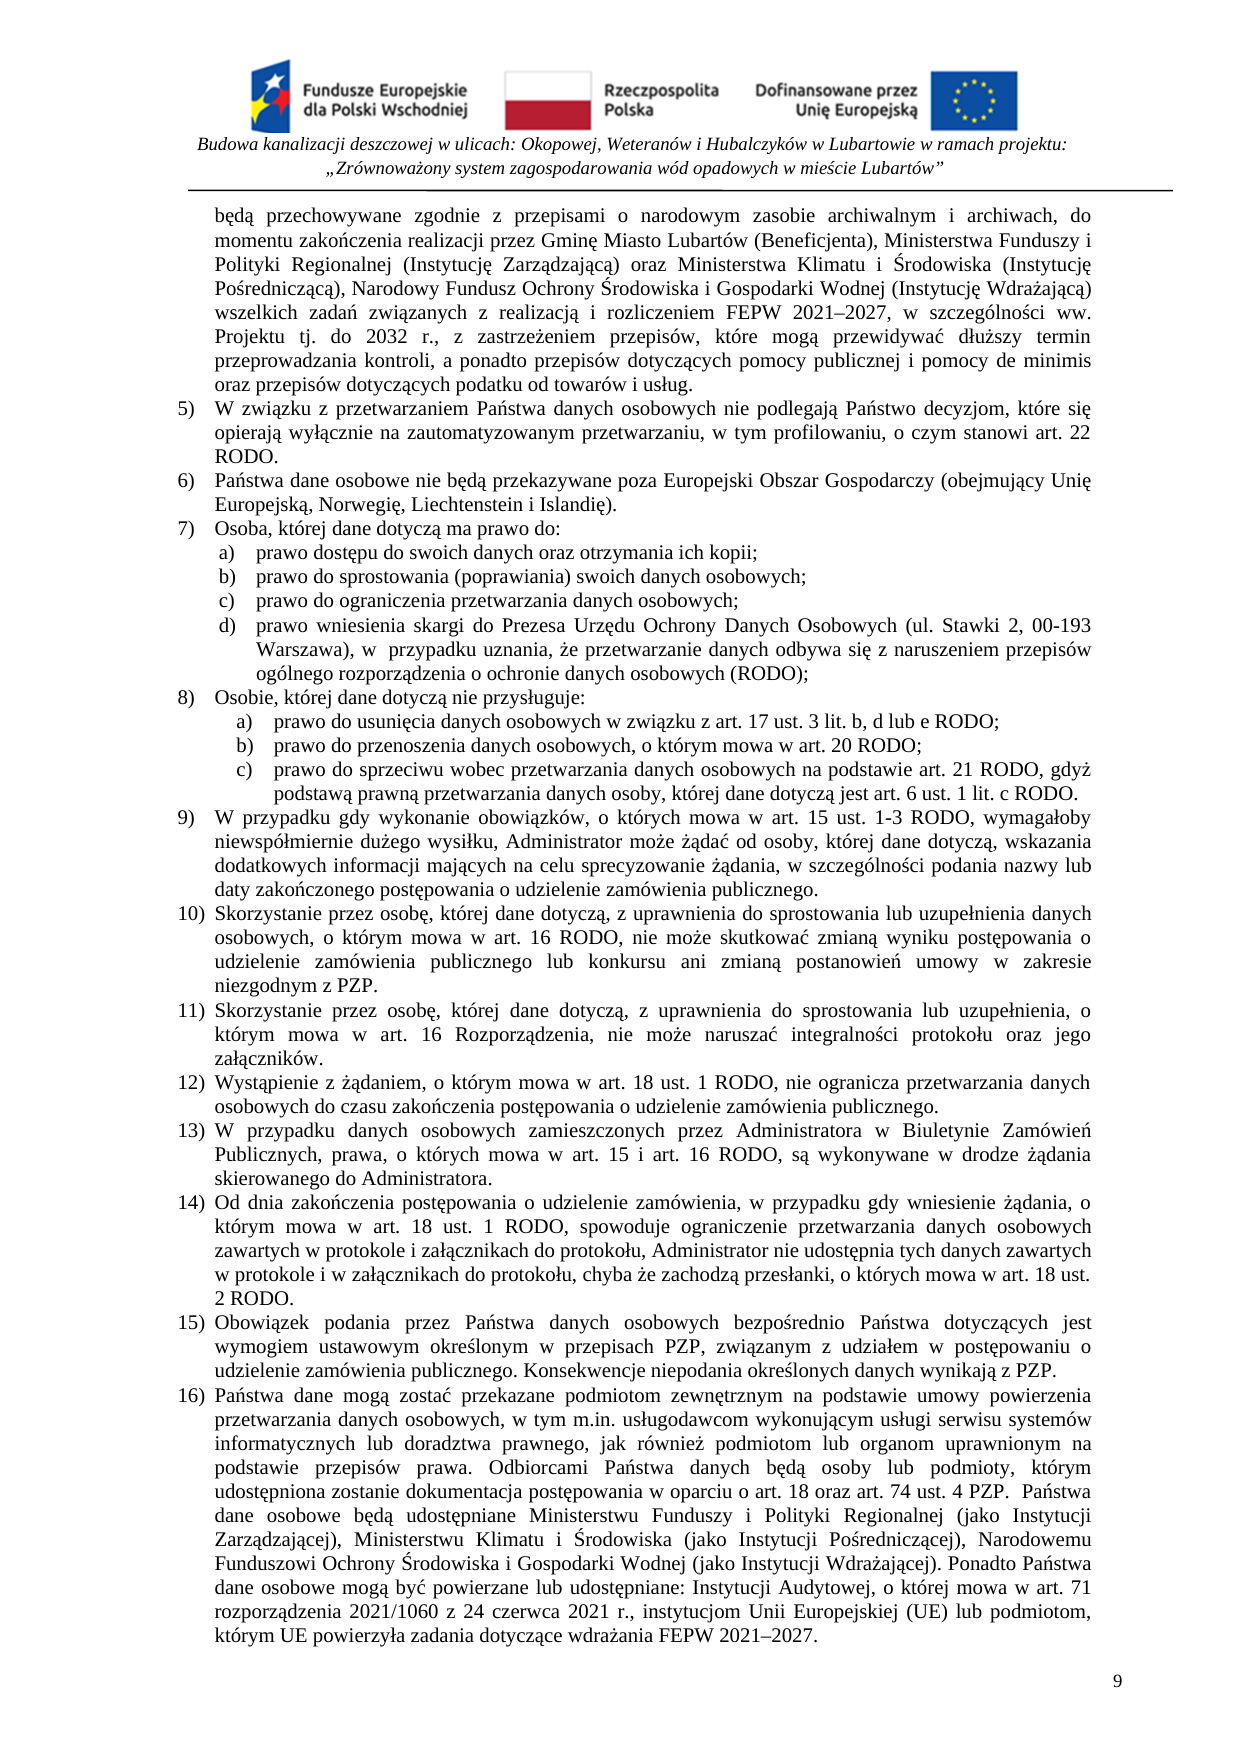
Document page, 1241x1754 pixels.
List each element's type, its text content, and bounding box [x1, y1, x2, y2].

list Państwa dane osobowe nie będą przekazywane poza Europejski Obszar Gospodarczy (obejmujący Unię Europejską, Norwegię, Liechtenstein i Islandię). [177, 468, 1092, 516]
list Wystąpienie z żądaniem, o którym mowa w art. 18 ust. 1 RODO, nie ogranicza przetwarzania danych osobowych do czasu zakończenia postępowania o udzielenie zamówienia publicznego. [177, 1070, 1092, 1118]
list prawo do ograniczenia przetwarzania danych osobowych; [218, 588, 1092, 612]
list prawo wniesienia skargi do Prezesa Urzędu Ochrony Danych Osobowych (ul. Stawki 2, 00-193 Warszawa), w przypadku uznania, że przetwarzanie danych odbywa się z naruszeniem przepisów ogólnego rozporządzenia o ochronie danych osobowych (RODO); [218, 612, 1092, 685]
list prawo do przenoszenia danych osobowych, o którym mowa w art. 20 RODO; [236, 733, 1092, 757]
list Skorzystanie przez osobę, której dane dotyczą, z uprawnienia do sprostowania lub uzupełnienia danych osobowych, o którym mowa w art. 16 RODO, nie może skutkować zmianą wyniku postępowania o udzielenie zamówienia publicznego lub konkursu ani zmianą postanowień umowy w zakresie niezgodnym z PZP. [177, 901, 1092, 997]
list Osobie, której dane dotyczą nie przysługuje: [177, 685, 1092, 709]
list prawo do sprostowania (poprawiania) swoich danych osobowych; [218, 564, 1092, 588]
list prawo dostępu do swoich danych oraz otrzymania ich kopii; [218, 540, 1092, 564]
list Skorzystanie przez osobę, której dane dotyczą, z uprawnienia do sprostowania lub uzupełnienia, o którym mowa w art. 16 Rozporządzenia, nie może naruszać integralności protokołu oraz jego załączników. [177, 997, 1092, 1070]
picture [238, 44, 1031, 133]
list W związku z przetwarzaniem Państwa danych osobowych nie podlegają Państwo decyzjom, które się opierają wyłącznie na zautomatyzowanym przetwarzaniu, w tym profilowaniu, o czym stanowi art. 22 RODO. [177, 396, 1092, 468]
list W przypadku gdy wykonanie obowiązków, o których mowa w art. 15 ust. 1-3 RODO, wymagałoby niewspółmiernie dużego wysiłku, Administrator może żądać od osoby, której dane dotyczą, wskazania dodatkowych informacji mających na celu sprecyzowanie żądania, w szczególności podania nazwy lub daty zakończonego postępowania o udzielenie zamówienia publicznego. [177, 805, 1092, 901]
list Od dnia zakończenia postępowania o udzielenie zamówienia, w przypadku gdy wniesienie żądania, o którym mowa w art. 18 ust. 1 RODO, spowoduje ograniczenie przetwarzania danych osobowych zawartych w protokole i załącznikach do protokołu, Administrator nie udostępnia tych danych zawartych w protokole i w załącznikach do protokołu, chyba że zachodzą przesłanki, o których mowa w art. 18 ust. 2 RODO. [177, 1190, 1092, 1310]
list Państwa dane mogą zostać przekazane podmiotom zewnętrznym na podstawie umowy powierzenia przetwarzania danych osobowych, w tym m.in. usługodawcom wykonującym usługi serwisu systemów informatycznych lub doradztwa prawnego, jak również podmiotom lub organom uprawnionym na podstawie przepisów prawa. Odbiorcami Państwa danych będą osoby lub podmioty, którym udostępniona zostanie dokumentacja postępowania w oparciu o art. 18 oraz art. 74 ust. 4 PZP. Państwa dane osobowe będą udostępniane Ministerstwu Funduszy i Polityki Regionalnej (jako Instytucji Zarządzającej), Ministerstwu Klimatu i Środowiska (jako Instytucji Pośredniczącej), Narodowemu Funduszowi Ochrony Środowiska i Gospodarki Wodnej (jako Instytucji Wdrażającej). Ponadto Państwa dane osobowe mogą być powierzane lub udostępniane: Instytucji Audytowej, o której mowa w art. 71 rozporządzenia 2021/1060 z 24 czerwca 2021 r., instytucjom Unii Europejskiej (UE) lub podmiotom, którym UE powierzyła zadania dotyczące wdrażania FEPW 2021–2027. [177, 1382, 1092, 1647]
list prawo do sprzeciwu wobec przetwarzania danych osobowych na podstawie art. 21 RODO, gdyż podstawą prawną przetwarzania danych osoby, której dane dotyczą jest art. 6 ust. 1 lit. c RODO. [236, 757, 1092, 805]
list Osoba, której dane dotyczą ma prawo do: [177, 516, 1092, 540]
list W przypadku danych osobowych zamieszczonych przez Administratora w Biuletynie Zamówień Publicznych, prawa, o których mowa w art. 15 i art. 16 RODO, są wykonywane w drodze żądania skierowanego do Administratora. [177, 1118, 1092, 1190]
list Obowiązek podania przez Państwa danych osobowych bezpośrednio Państwa dotyczących jest wymogiem ustawowym określonym w przepisach PZP, związanym z udziałem w postępowaniu o udzielenie zamówienia publicznego. Konsekwencje niepodania określonych danych wynikają z PZP. [177, 1310, 1092, 1382]
list prawo do usunięcia danych osobowych w związku z art. 17 ust. 3 lit. b, d lub e RODO; [236, 709, 1092, 733]
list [177, 203, 1092, 396]
